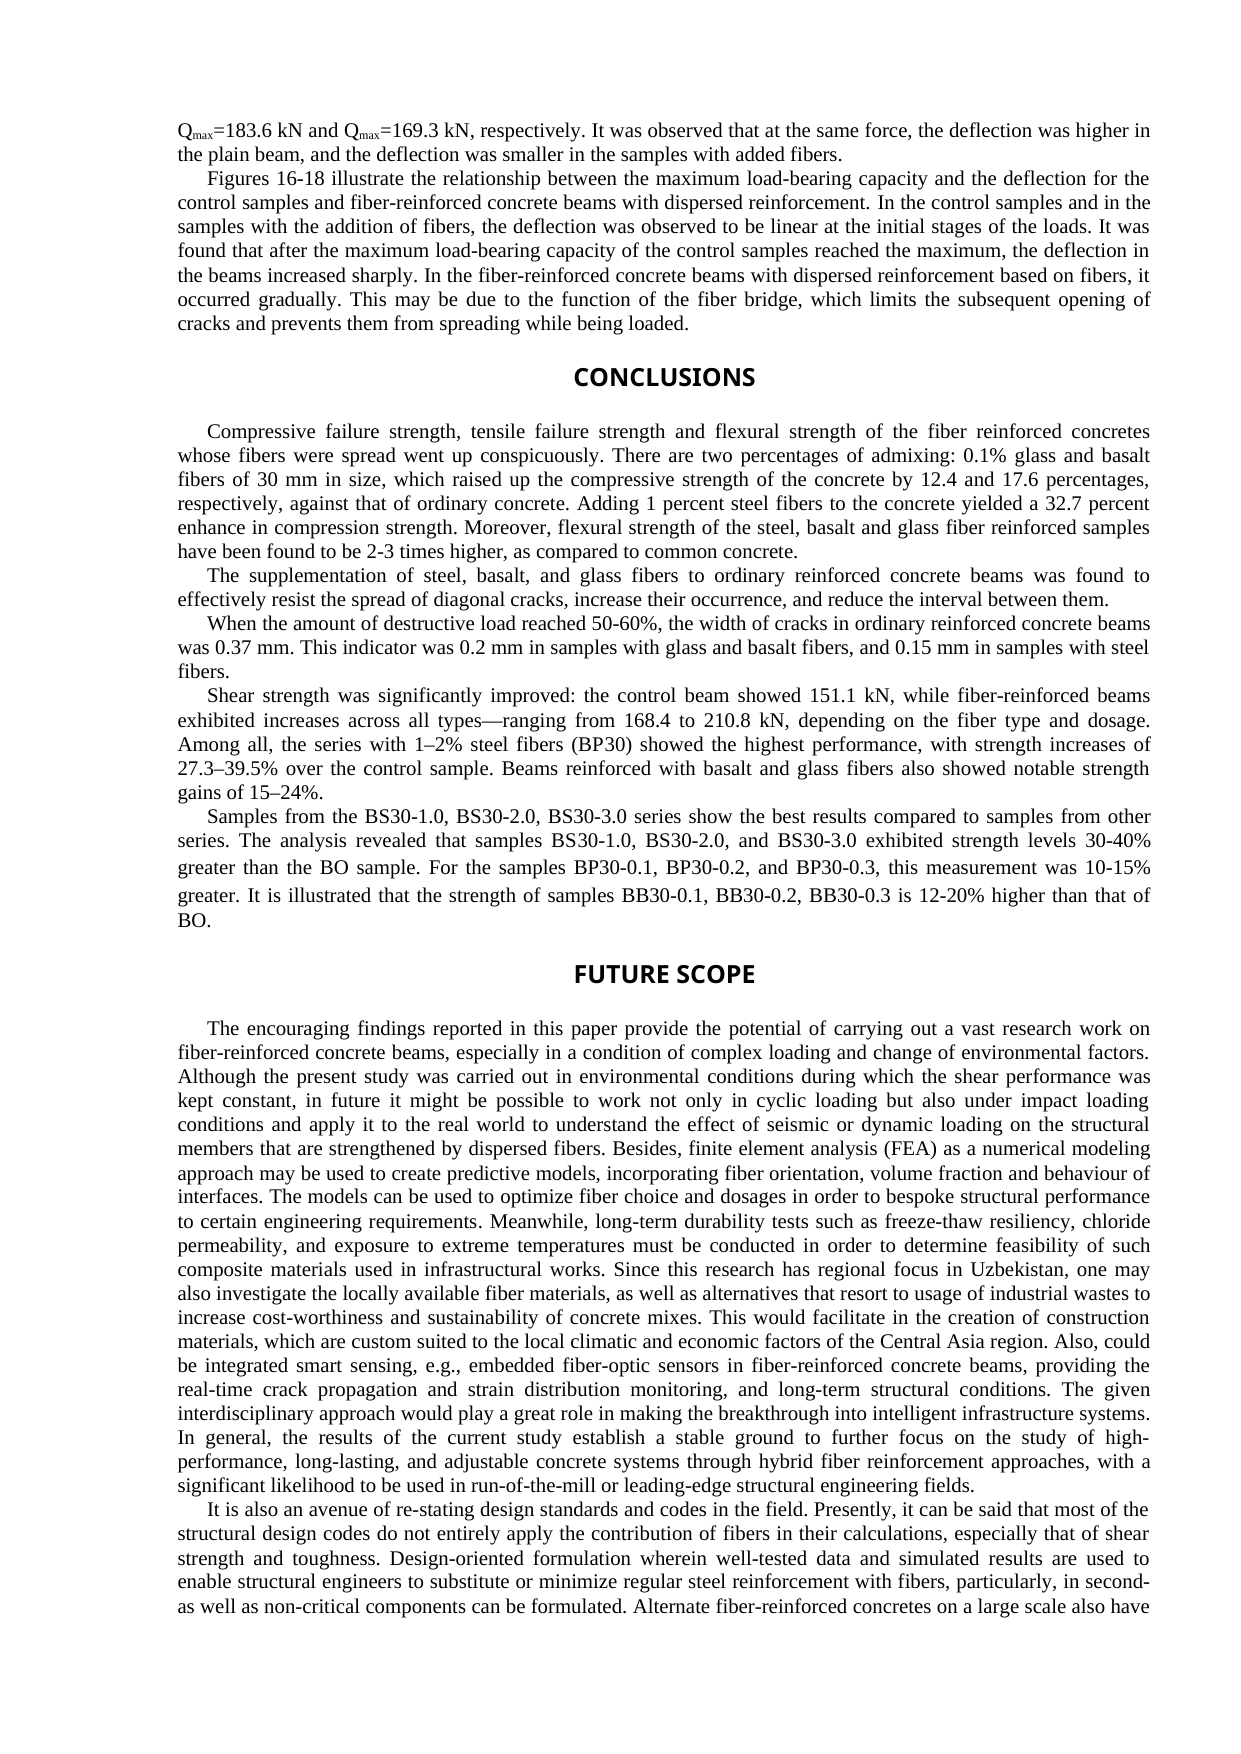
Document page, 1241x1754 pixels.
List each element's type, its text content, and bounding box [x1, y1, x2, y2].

text Compressive failure strength, tensile failure strength and flexural strength of the fiber reinforced concretes whose fibers were spread went up conspicuously. There are two percentages of admixing: 0.1% glass and basalt fibers of 30 mm in size, which raised up the compressive strength of the concrete by 12.4 and 17.6 percentages, respectively, against that of ordinary concrete. Adding 1 percent steel fibers to the concrete yielded a 32.7 percent enhance in compression strength. Moreover, flexural strength of the steel, basalt and glass fiber reinforced samples have been found to be 2-3 times higher, as compared to common concrete. [177, 419, 1152, 563]
subtitle FUTURE SCOPE [177, 957, 1152, 991]
text Shear strength was significantly improved: the control beam showed 151.1 kN, while fiber-reinforced beams exhibited increases across all types—ranging from 168.4 to 210.8 kN, depending on the fiber type and dosage. Among all, the series with 1–2% steel fibers (BP30) showed the highest performance, with strength increases of 27.3–39.5% over the control sample. Beams reinforced with basalt and glass fibers also showed notable strength gains of 15–24%. [177, 683, 1152, 804]
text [177, 1497, 1152, 1618]
text The supplementation of steel, basalt, and glass fibers to ordinary reinforced concrete beams was found to effectively resist the spread of diagonal cracks, increase their occurrence, and reduce the interval between them. [177, 563, 1152, 611]
subtitle CONCLUSIONS [177, 360, 1152, 394]
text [177, 118, 1152, 166]
text Samples from the BS30-1.0, BS30-2.0, BS30-3.0 series show the best results compared to samples from other series. The analysis revealed that samples BS30-1.0, BS30-2.0, and BS30-3.0 exhibited strength levels 30-40% greater than the BO sample. For the samples BP30-0.1, BP30-0.2, and BP30-0.3, this measurement was 10-15% greater. It is illustrated that the strength of samples BB30-0.1, BB30-0.2, BB30-0.3 is 12-20% higher than that of BO. [177, 804, 1152, 932]
text Figures 16-18 illustrate the relationship between the maximum load-bearing capacity and the deflection for the control samples and fiber-reinforced concrete beams with dispersed reinforcement. In the control samples and in the samples with the addition of fibers, the deflection was observed to be linear at the initial stages of the loads. It was found that after the maximum load-bearing capacity of the control samples reached the maximum, the deflection in the beams increased sharply. In the fiber-reinforced concrete beams with dispersed reinforcement based on fibers, it occurred gradually. This may be due to the function of the fiber bridge, which limits the subsequent opening of cracks and prevents them from spreading while being loaded. [177, 166, 1152, 335]
text When the amount of destructive load reached 50-60%, the width of cracks in ordinary reinforced concrete beams was 0.37 mm. This indicator was 0.2 mm in samples with glass and basalt fibers, and 0.15 mm in samples with steel fibers. [177, 611, 1152, 683]
text The encouraging findings reported in this paper provide the potential of carrying out a vast research work on fiber-reinforced concrete beams, especially in a condition of complex loading and change of environmental factors. Although the present study was carried out in environmental conditions during which the shear performance was kept constant, in future it might be possible to work not only in cyclic loading but also under impact loading conditions and apply it to the real world to understand the effect of seismic or dynamic loading on the structural members that are strengthened by dispersed fibers. Besides, finite element analysis (FEA) as a numerical modeling approach may be used to create predictive models, incorporating fiber orientation, volume fraction and behaviour of interfaces. The models can be used to optimize fiber choice and dosages in order to bespoke structural performance to certain engineering requirements. Meanwhile, long-term durability tests such as freeze-thaw resiliency, chloride permeability, and exposure to extreme temperatures must be conducted in order to determine feasibility of such composite materials used in infrastructural works. Since this research has regional focus in Uzbekistan, one may also investigate the locally available fiber materials, as well as alternatives that resort to usage of industrial wastes to increase cost-worthiness and sustainability of concrete mixes. This would facilitate in the creation of construction materials, which are custom suited to the local climatic and economic factors of the Central Asia region. Also, could be integrated smart sensing, e.g., embedded fiber-optic sensors in fiber-reinforced concrete beams, providing the real-time crack propagation and strain distribution monitoring, and long-term structural conditions. The given interdisciplinary approach would play a great role in making the breakthrough into intelligent infrastructure systems. In general, the results of the current study establish a stable ground to further focus on the study of high-performance, long-lasting, and adjustable concrete systems through hybrid fiber reinforcement approaches, with a significant likelihood to be used in run-of-the-mill or leading-edge structural engineering fields. [177, 1016, 1152, 1497]
